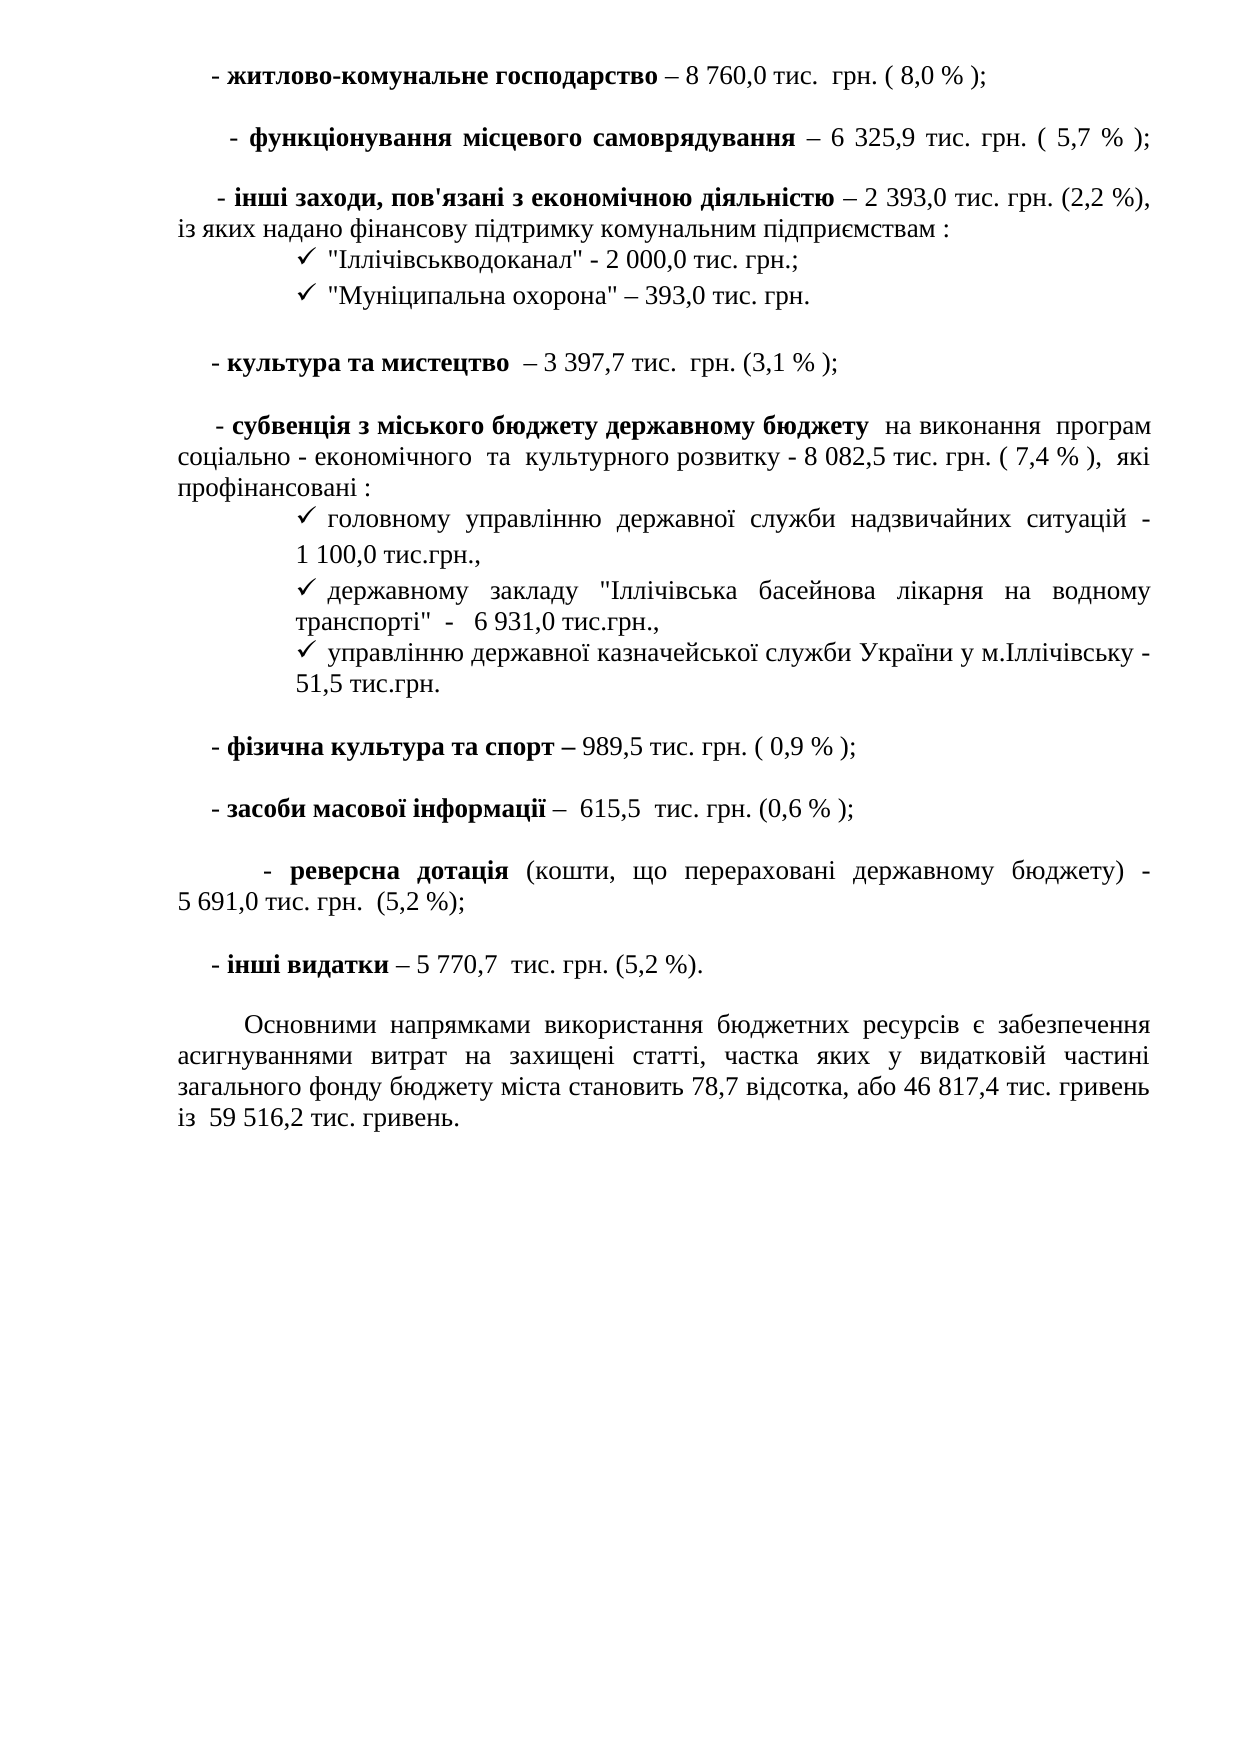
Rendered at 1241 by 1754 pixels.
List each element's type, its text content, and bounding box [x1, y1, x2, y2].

text - житлово-комунальне господарство – 8 760,0 тис. грн. ( 8,0 % ); [177, 59, 1152, 90]
text - функціонування місцевого самоврядування – 6 325,9 тис. грн. ( 5,7 % ); [177, 121, 1152, 181]
list "Іллічівськводоканал" - 2 000,0 тис. грн.; [295, 243, 1152, 275]
text Основними напрямками використання бюджетних ресурсів є забезпечення асигнуваннями витрат на захищені статті, частка яких у видатковій частині загального фонду бюджету міста становить 78,7 відсотка, або 46 817,4 тис. гривень із 59 516,2 тис. гривень. [177, 1008, 1152, 1132]
text - інші заходи, пов'язані з економічною діяльністю – 2 393,0 тис. грн. (2,2 %), із яких надано фінансову підтримку комунальним підприємствам : [177, 181, 1152, 243]
text - реверсна дотація (кошти, що перераховані державному бюджету) - 5 691,0 тис. грн. (5,2 %); [177, 854, 1152, 917]
text - інші видатки – 5 770,7 тис. грн. (5,2 %). [177, 948, 1152, 979]
list головному управлінню державної служби надзвичайних ситуацій - 1 100,0 тис.грн., [295, 502, 1152, 569]
text - фізична культура та спорт – 989,5 тис. грн. ( 0,9 % ); [177, 730, 1152, 761]
text - засоби масової інформації – 615,5 тис. грн. (0,6 % ); [177, 792, 1152, 823]
list "Муніципальна охорона" – 393,0 тис. грн. [295, 279, 1152, 311]
text - культура та мистецтво – 3 397,7 тис. грн. (3,1 % ); [177, 347, 1152, 378]
text - субвенція з міського бюджету державному бюджету на виконання програм соціально - економічного та культурного розвитку - 8 082,5 тис. грн. ( 7,4 % ), які профінансовані : [177, 409, 1152, 502]
list державному закладу "Іллічівська басейнова лікарня на водному транспорті" - 6 931,0 тис.грн., [295, 574, 1152, 636]
list управлінню державної казначейської служби України у м.Іллічівську - 51,5 тис.грн. [295, 636, 1152, 699]
